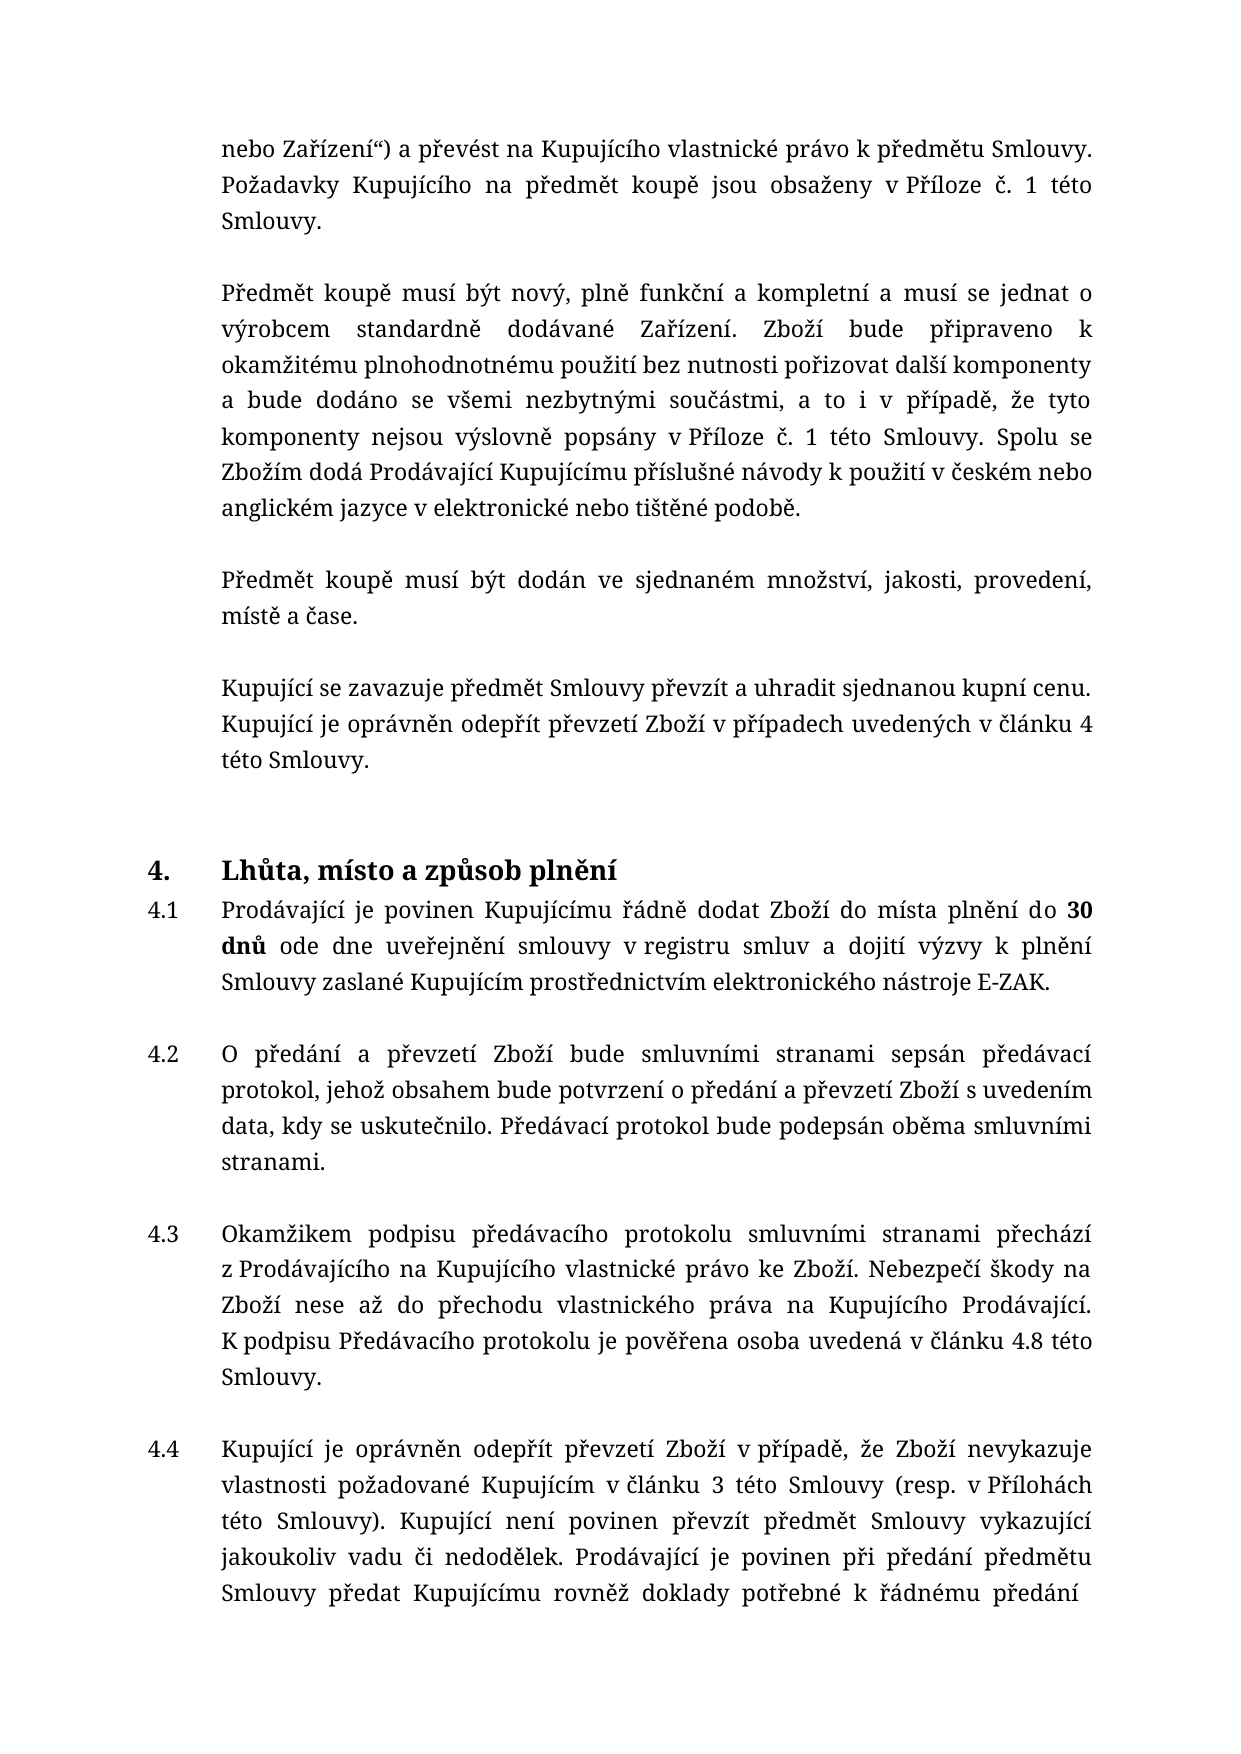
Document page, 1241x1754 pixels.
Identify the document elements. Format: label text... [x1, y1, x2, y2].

text 4.2 O předání a převzetí Zboží bude smluvními stranami sepsán předávací protokol, jehož obsahem bude potvrzení o předání a převzetí Zboží s uvedením data, kdy se uskutečnilo. Předávací protokol bude podepsán oběma smluvními stranami. [148, 1038, 1093, 1177]
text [148, 1433, 1093, 1608]
text Předmět koupě musí být dodán ve sjednaném množství, jakosti, provedení, místě a čase. [221, 564, 1093, 631]
text 4.3 Okamžikem podpisu předávacího protokolu smluvními stranami přechází z Prodávajícího na Kupujícího vlastnické právo ke Zboží. Nebezpečí škody na Zboží nese až do přechodu vlastnického práva na Kupujícího Prodávající. K podpisu Předávacího protokolu je pověřena osoba uvedená v článku 4.8 této Smlouvy. [148, 1217, 1093, 1392]
text 4. Lhůta, místo a způsob plnění [148, 852, 1093, 888]
text 4.1 Prodávající je povinen Kupujícímu řádně dodat Zboží do místa plnění do 30 dnů ode dne uveřejnění smlouvy v registru smluv a dojití výzvy k plnění Smlouvy zaslané Kupujícím prostřednictvím elektronického nástroje E-ZAK. [148, 894, 1093, 997]
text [148, 133, 1093, 236]
text Předmět koupě musí být nový, plně funkční a kompletní a musí se jednat o výrobcem standardně dodávané Zařízení. Zboží bude připraveno k okamžitému plnohodnotnému použití bez nutnosti pořizovat další komponenty a bude dodáno se všemi nezbytnými součástmi, a to i v případě, že tyto komponenty nejsou výslovně popsány v Příloze č. 1 této Smlouvy. Spolu se Zbožím dodá Prodávající Kupujícímu příslušné návody k použití v českém nebo anglickém jazyce v elektronické nebo tištěné podobě. [221, 277, 1093, 523]
text Kupující se zavazuje předmět Smlouvy převzít a uhradit sjednanou kupní cenu. Kupující je oprávněn odepřít převzetí Zboží v případech uvedených v článku 4 této Smlouvy. [221, 672, 1093, 775]
